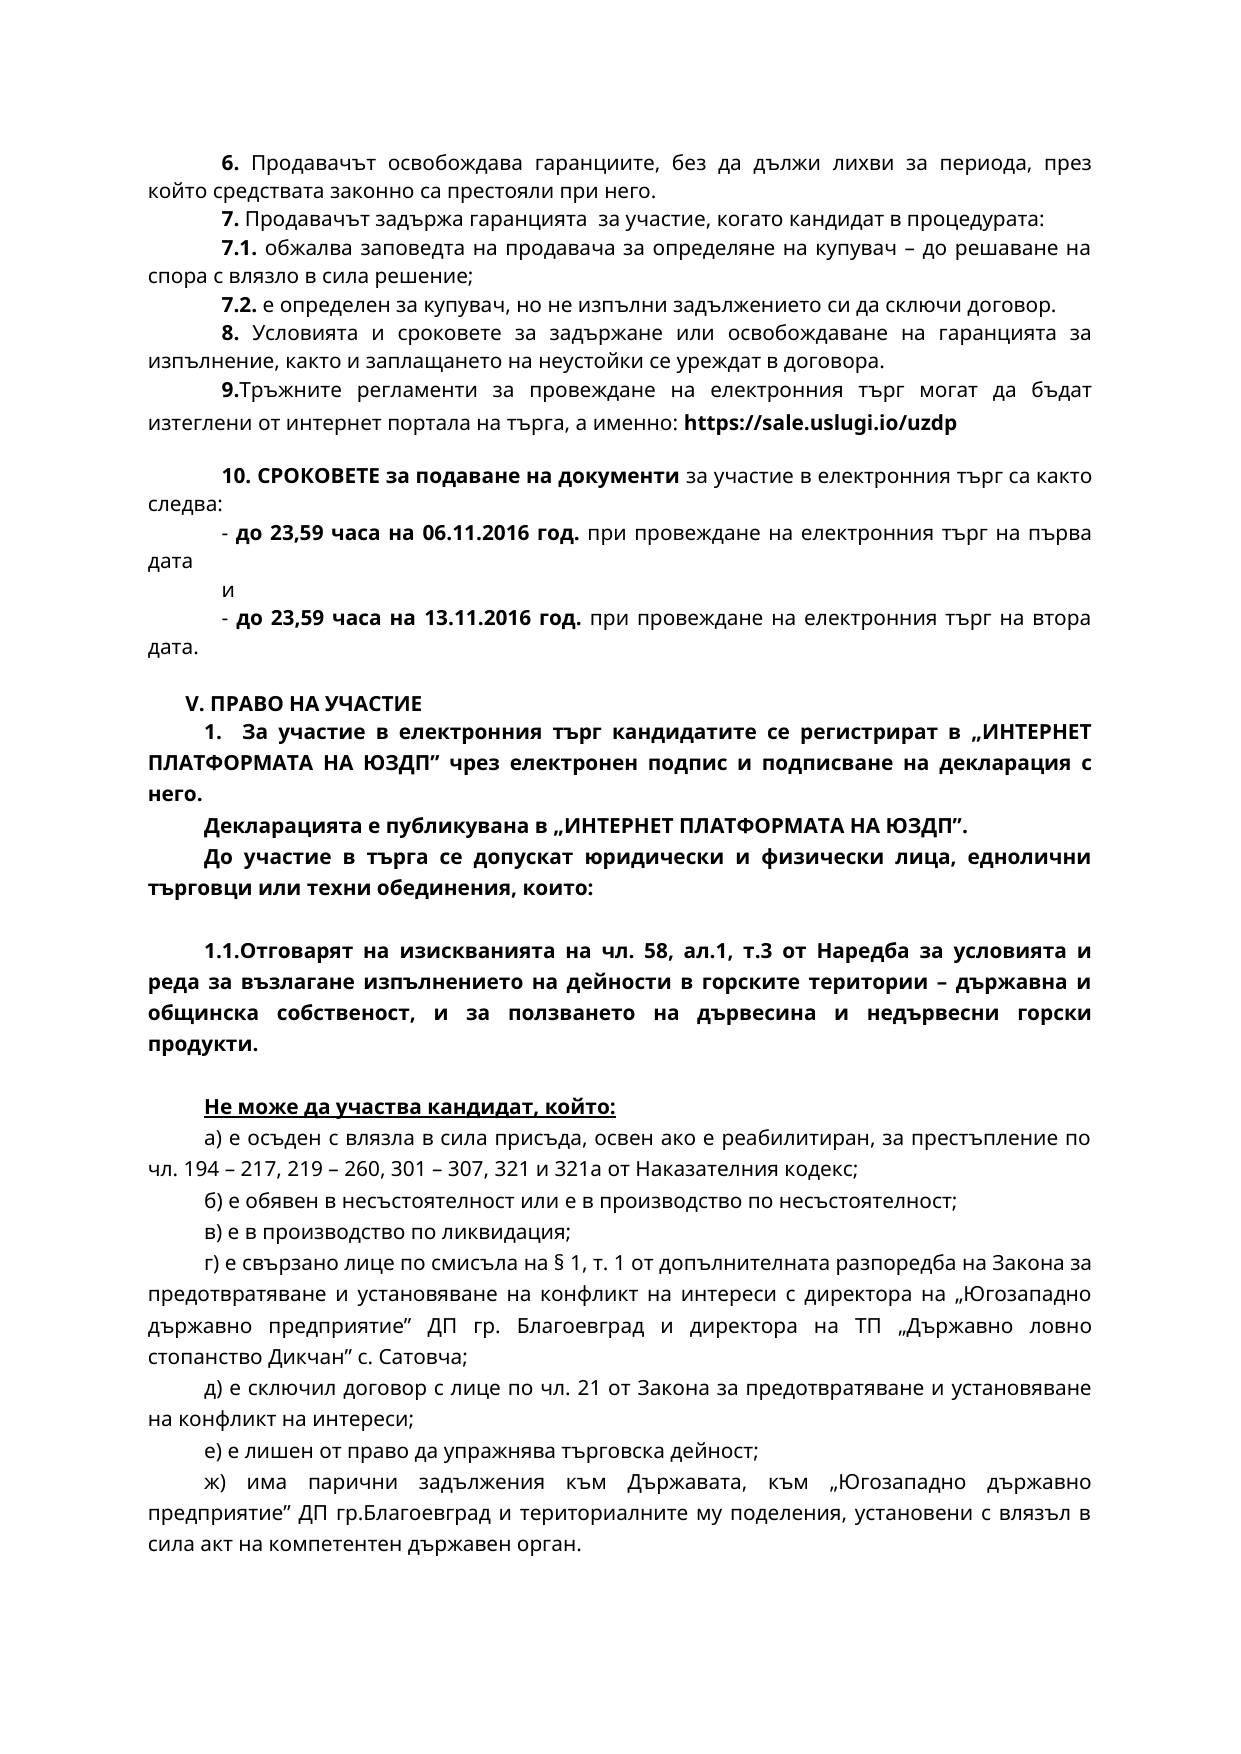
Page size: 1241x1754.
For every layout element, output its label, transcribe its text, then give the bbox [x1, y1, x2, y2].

text 8. Условията и сроковете за задържане или освобождаване на гаранцията за изпълнение, както и заплащането на неустойки се уреждат в договора. [148, 318, 1093, 375]
text в) е в производство по ликвидация; [148, 1217, 1093, 1246]
text 7.2. е определен за купувач, но не изпълни задължението си да сключи договор. [148, 290, 1093, 318]
text 6. Продавачът освобождава гаранциите, без да дължи лихви за периода, през който средствата законно са престояли при него. [148, 148, 1093, 204]
text 7. Продавачът задържа гаранцията за участие, когато кандидат в процедурата: [148, 204, 1093, 233]
text 9.Тръжните регламенти за провеждане на електронния търг могат да бъдат изтеглени от интернет портала на търга, а именно: https://sale.uslugi.io/uzdp [148, 375, 1093, 436]
text г) е свързано лице по смисъла на § 1, т. 1 от допълнителната разпоредба на Закона за предотвратяване и установяване на конфликт на интереси с директора на „Югозападно държавно предприятие” ДП гр. Благоевград и директора на ТП „Държавно ловно стопанство Дикчан” с. Сатовча; [148, 1248, 1093, 1371]
text д) е сключил договор с лице по чл. 21 от Закона за предотвратяване и установяване на конфликт на интереси; [148, 1373, 1093, 1433]
text 10. СРОКОВЕТЕ за подаване на документи за участие в електронния търг са както следва: [148, 461, 1093, 518]
text и [148, 575, 1093, 603]
text Не може да участва кандидат, който: [148, 1092, 1093, 1121]
text 1.1.Отговарят на изискванията на чл. 58, ал.1, т.3 от Наредба за условията и реда за възлагане изпълнението на дейности в горските територии – държавна и общинска собственост, и за ползването на дървесина и недървесни горски продукти. [148, 936, 1093, 1058]
text V. ПРАВО НА УЧАСТИЕ [148, 689, 1093, 717]
text - до 23,59 часа на 06.11.2016 год. при провеждане на електронния търг на първа дата [148, 518, 1093, 575]
text 1. За участие в електронния търг кандидатите се регистрират в „ИНТЕРНЕТ ПЛАТФОРМАТА НА ЮЗДП” чрез електронен подпис и подписване на декларация с него. [148, 717, 1093, 808]
text б) е обявен в несъстоятелност или е в производство по несъстоятелност; [148, 1186, 1093, 1214]
text Декларацията е публикувана в „ИНТЕРНЕТ ПЛАТФОРМАТА НА ЮЗДП”. [148, 811, 1093, 839]
text До участие в търга се допускат юридически и физически лица, еднолични търговци или техни обединения, които: [148, 842, 1093, 902]
text ж) има парични задължения към Държавата, към „Югозападно държавно предприятие” ДП гр.Благоевград и териториалните му поделения, установени с влязъл в сила акт на компетентен държавен орган. [148, 1467, 1093, 1558]
text а) е осъден с влязла в сила присъда, освен ако е реабилитиран, за престъпление по чл. 194 – 217, 219 – 260, 301 – 307, 321 и 321а от Наказателния кодекс; [148, 1123, 1093, 1183]
text 7.1. обжалва заповедта на продавача за определяне на купувач – до решаване на спора с влязло в сила решение; [148, 233, 1093, 290]
text е) е лишен от право да упражнява търговска дейност; [148, 1436, 1093, 1464]
text - до 23,59 часа на 13.11.2016 год. при провеждане на електронния търг на втора дата. [148, 603, 1093, 660]
